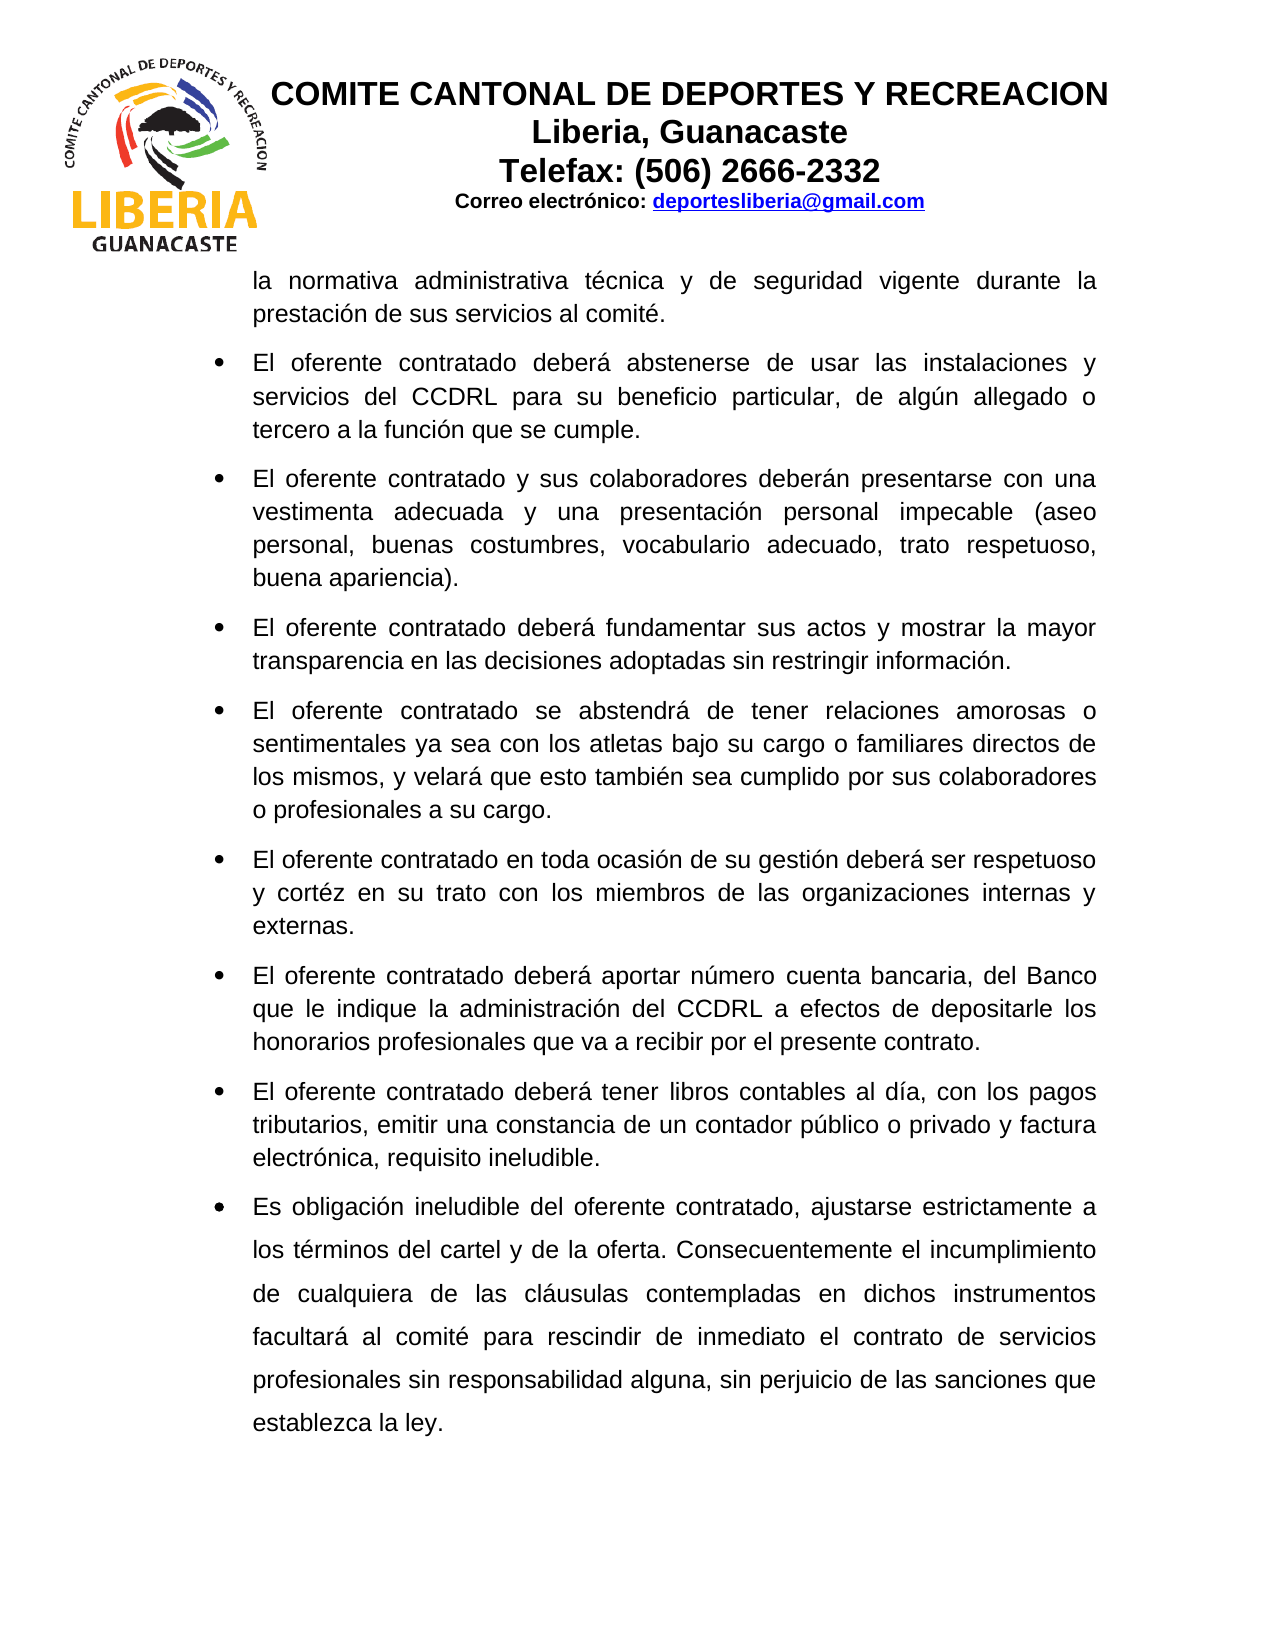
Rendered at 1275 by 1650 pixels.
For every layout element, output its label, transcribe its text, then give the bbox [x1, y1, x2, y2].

picture [63, 50, 267, 251]
list El oferente contratado deberá fundamentar sus actos y mostrar la mayor transparencia en las decisiones adoptadas sin restringir información. [215, 613, 1098, 675]
list Es obligación ineludible del oferente contratado, ajustarse estrictamente a los términos del cartel y de la oferta. Consecuentemente el incumplimiento de cualquiera de las cláusulas contempladas en dichos instrumentos facultará al comité para rescindir de inmediato el contrato de servicios profesionales sin responsabilidad alguna, sin perjuicio de las sanciones que establezca la ley. [215, 1192, 1098, 1437]
list El oferente contratado en toda ocasión de su gestión deberá ser respetuoso y cortéz en su trato con los miembros de las organizaciones internas y externas. [215, 845, 1098, 940]
list El oferente contratado y sus colaboradores deberán presentarse con una vestimenta adecuada y una presentación personal impecable (aseo personal, buenas costumbres, vocabulario adecuado, trato respetuoso, buena apariencia). [215, 464, 1098, 592]
list El oferente contratado se abstendrá de tener relaciones amorosas o sentimentales ya sea con los atletas bajo su cargo o familiares directos de los mismos, y velará que esto también sea cumplido por sus colaboradores o profesionales a su cargo. [215, 696, 1098, 824]
list El oferente contratado deberá abstenerse de usar las instalaciones y servicios del CCDRL para su beneficio particular, de algún allegado o tercero a la función que se cumple. [215, 348, 1098, 443]
list El oferente contratado deberá aportar número cuenta bancaria, del Banco que le indique la administración del CCDRL a efectos de depositarle los honorarios profesionales que va a recibir por el presente contrato. [215, 961, 1098, 1056]
list El oferente contratado deberá tener libros contables al día, con los pagos tributarios, emitir una constancia de un contador público o privado y factura electrónica, requisito ineludible. [215, 1076, 1098, 1171]
